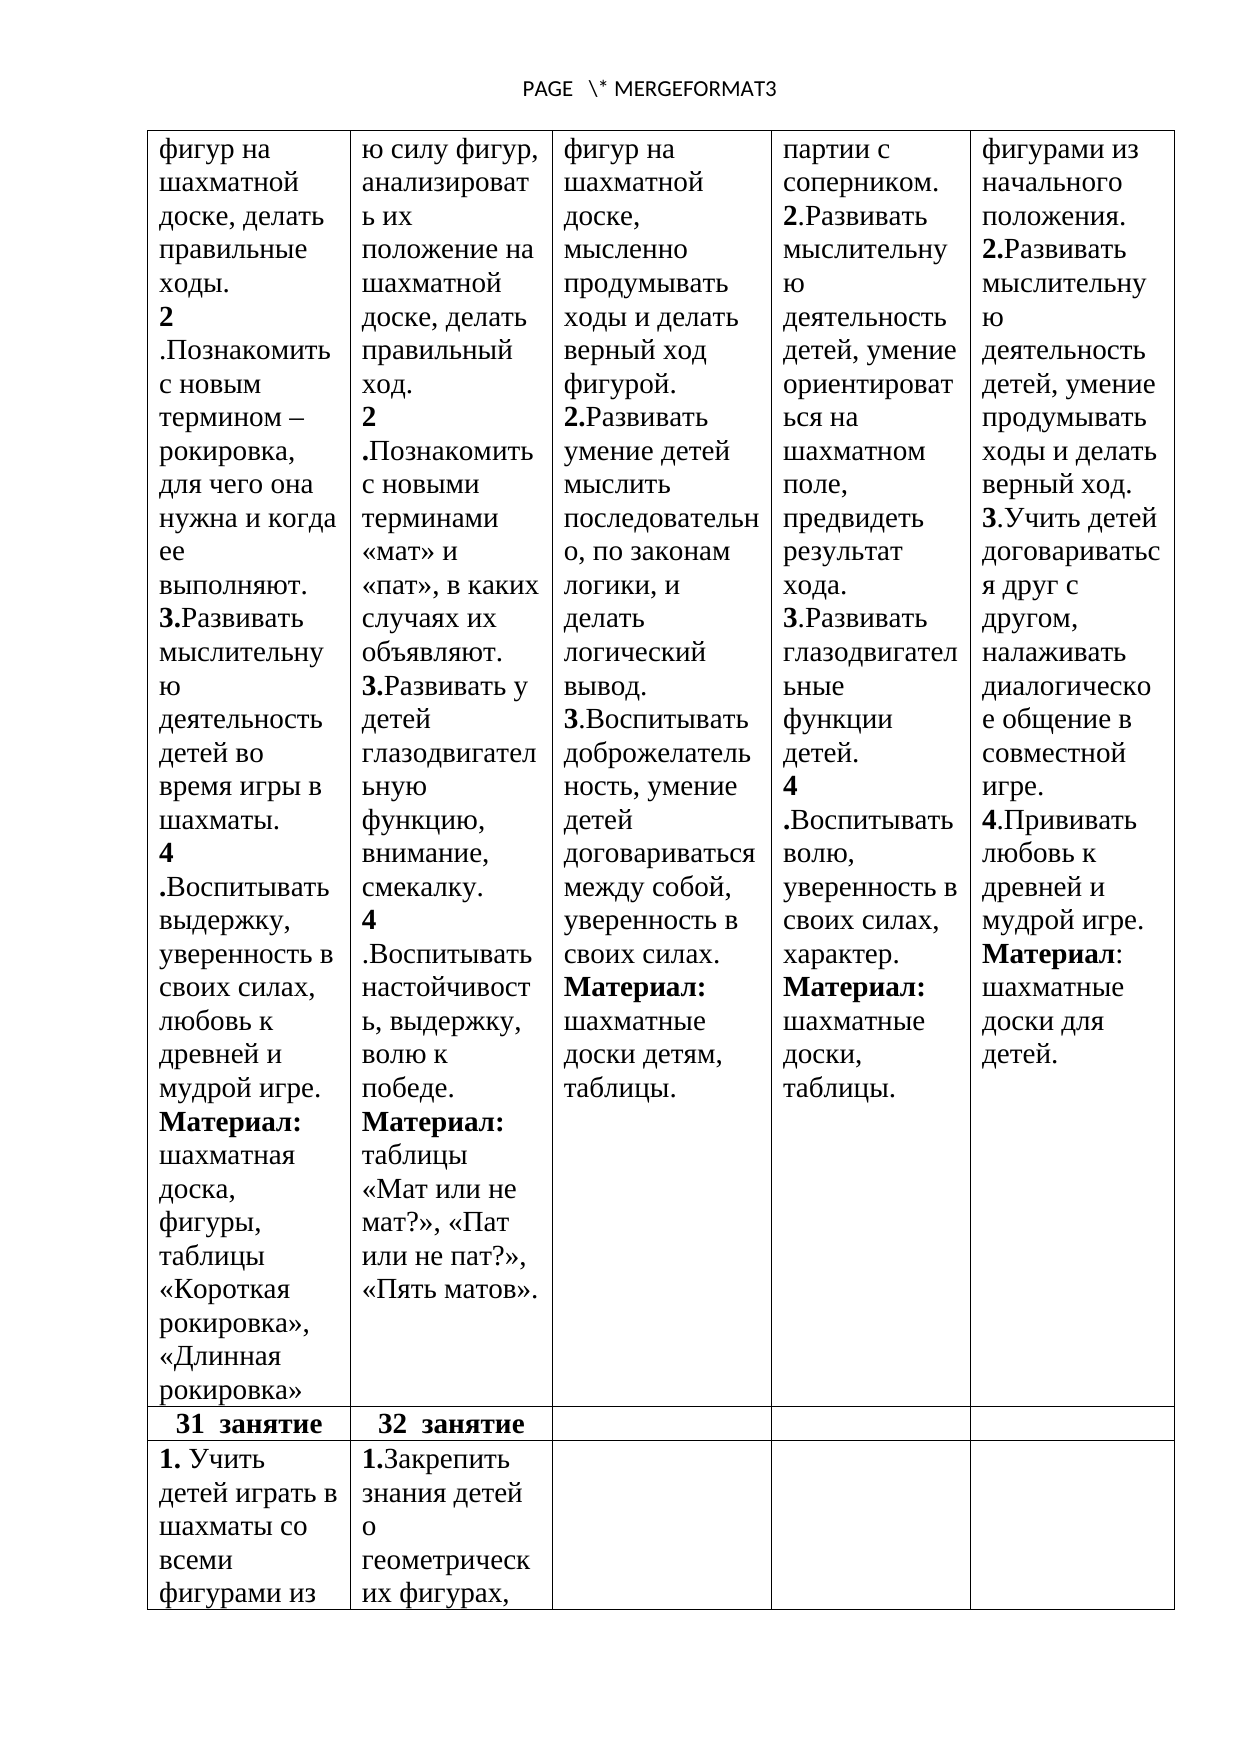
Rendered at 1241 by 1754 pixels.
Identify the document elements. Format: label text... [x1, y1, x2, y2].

table_cell 31 занятие [148, 1407, 350, 1440]
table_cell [553, 131, 771, 1406]
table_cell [351, 1441, 552, 1609]
table_cell [553, 1407, 771, 1440]
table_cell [772, 131, 970, 1406]
table_cell 32 занятие [351, 1407, 552, 1440]
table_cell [148, 131, 350, 1406]
table_cell [553, 1441, 771, 1609]
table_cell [351, 131, 552, 1406]
table_cell [971, 1407, 1174, 1440]
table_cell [148, 1441, 350, 1609]
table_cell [971, 131, 1174, 1406]
table_cell [971, 1441, 1174, 1609]
table_cell [772, 1407, 970, 1440]
table_cell [772, 1441, 970, 1609]
